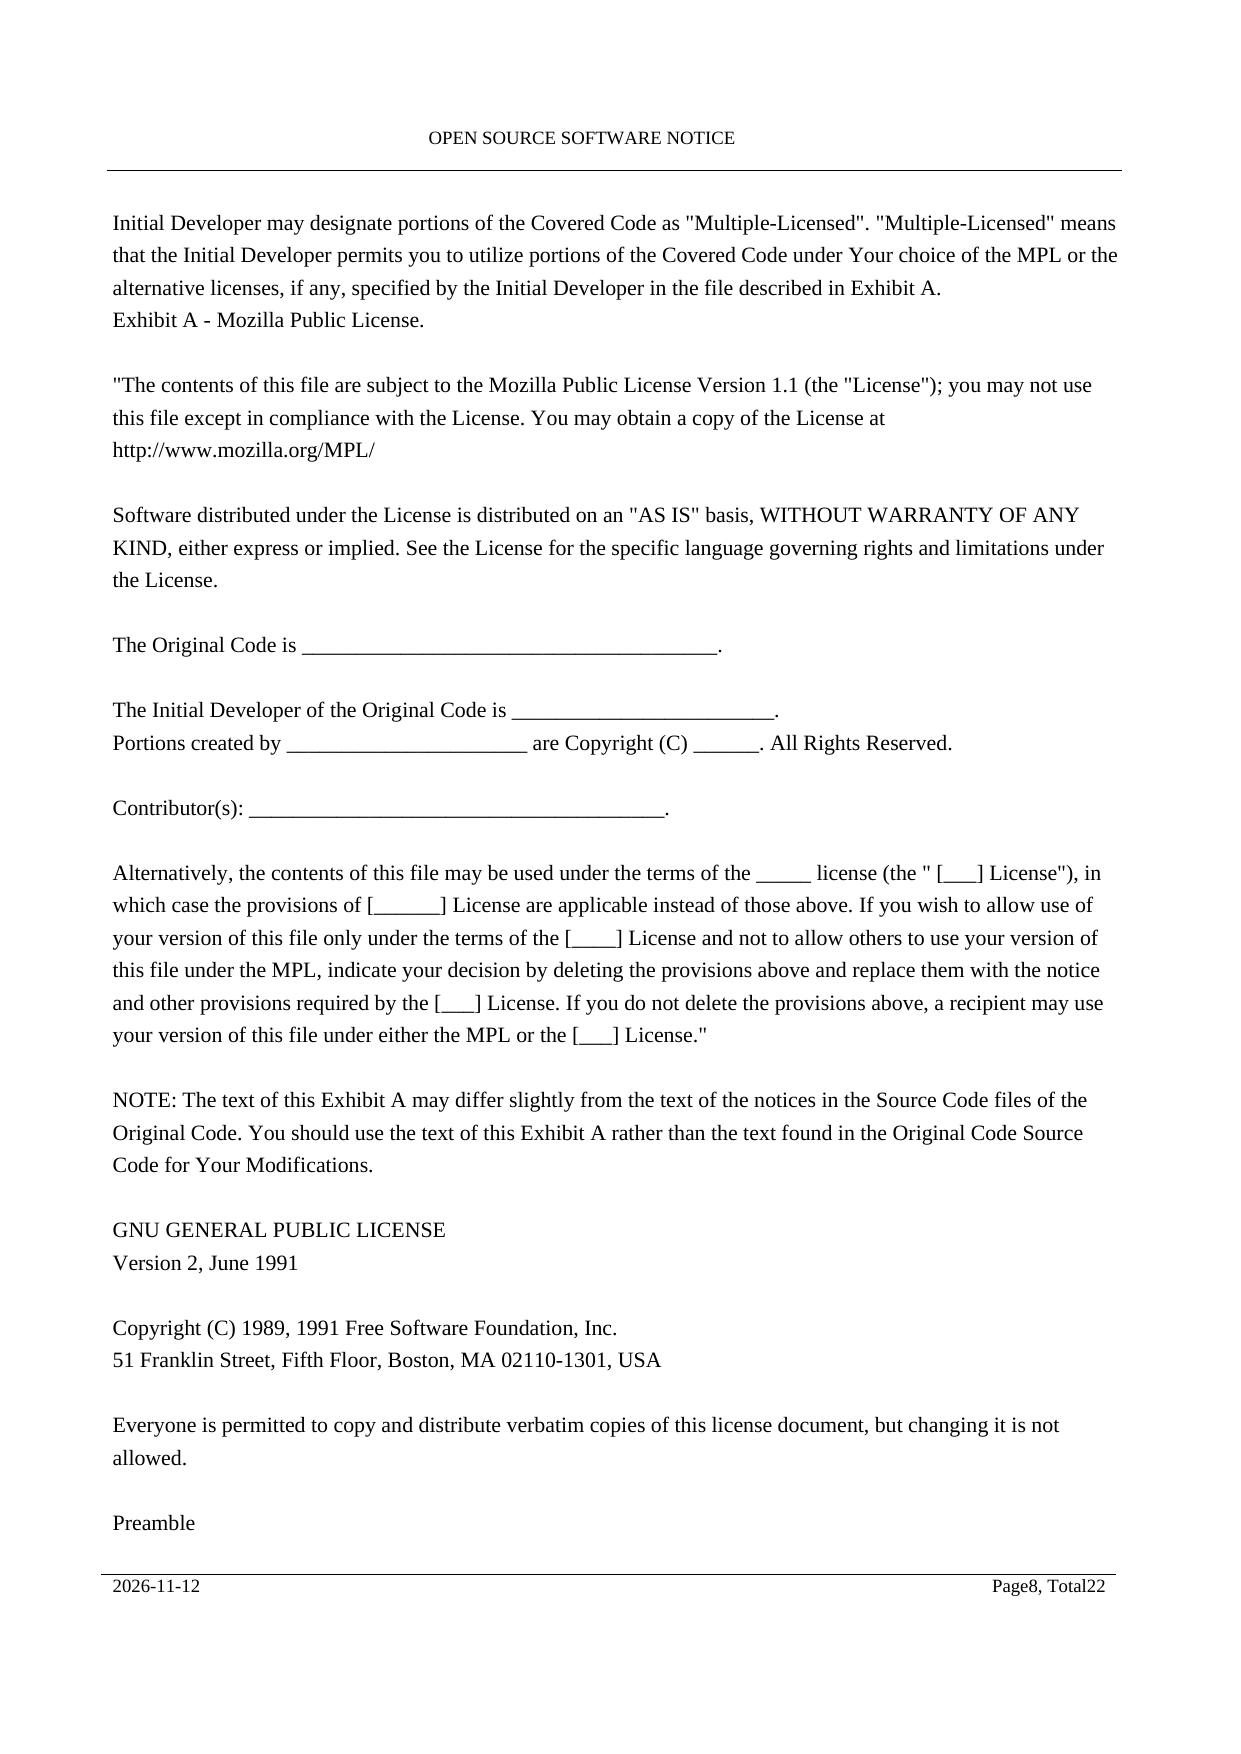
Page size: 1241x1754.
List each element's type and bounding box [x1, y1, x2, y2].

text [112, 206, 1128, 1539]
